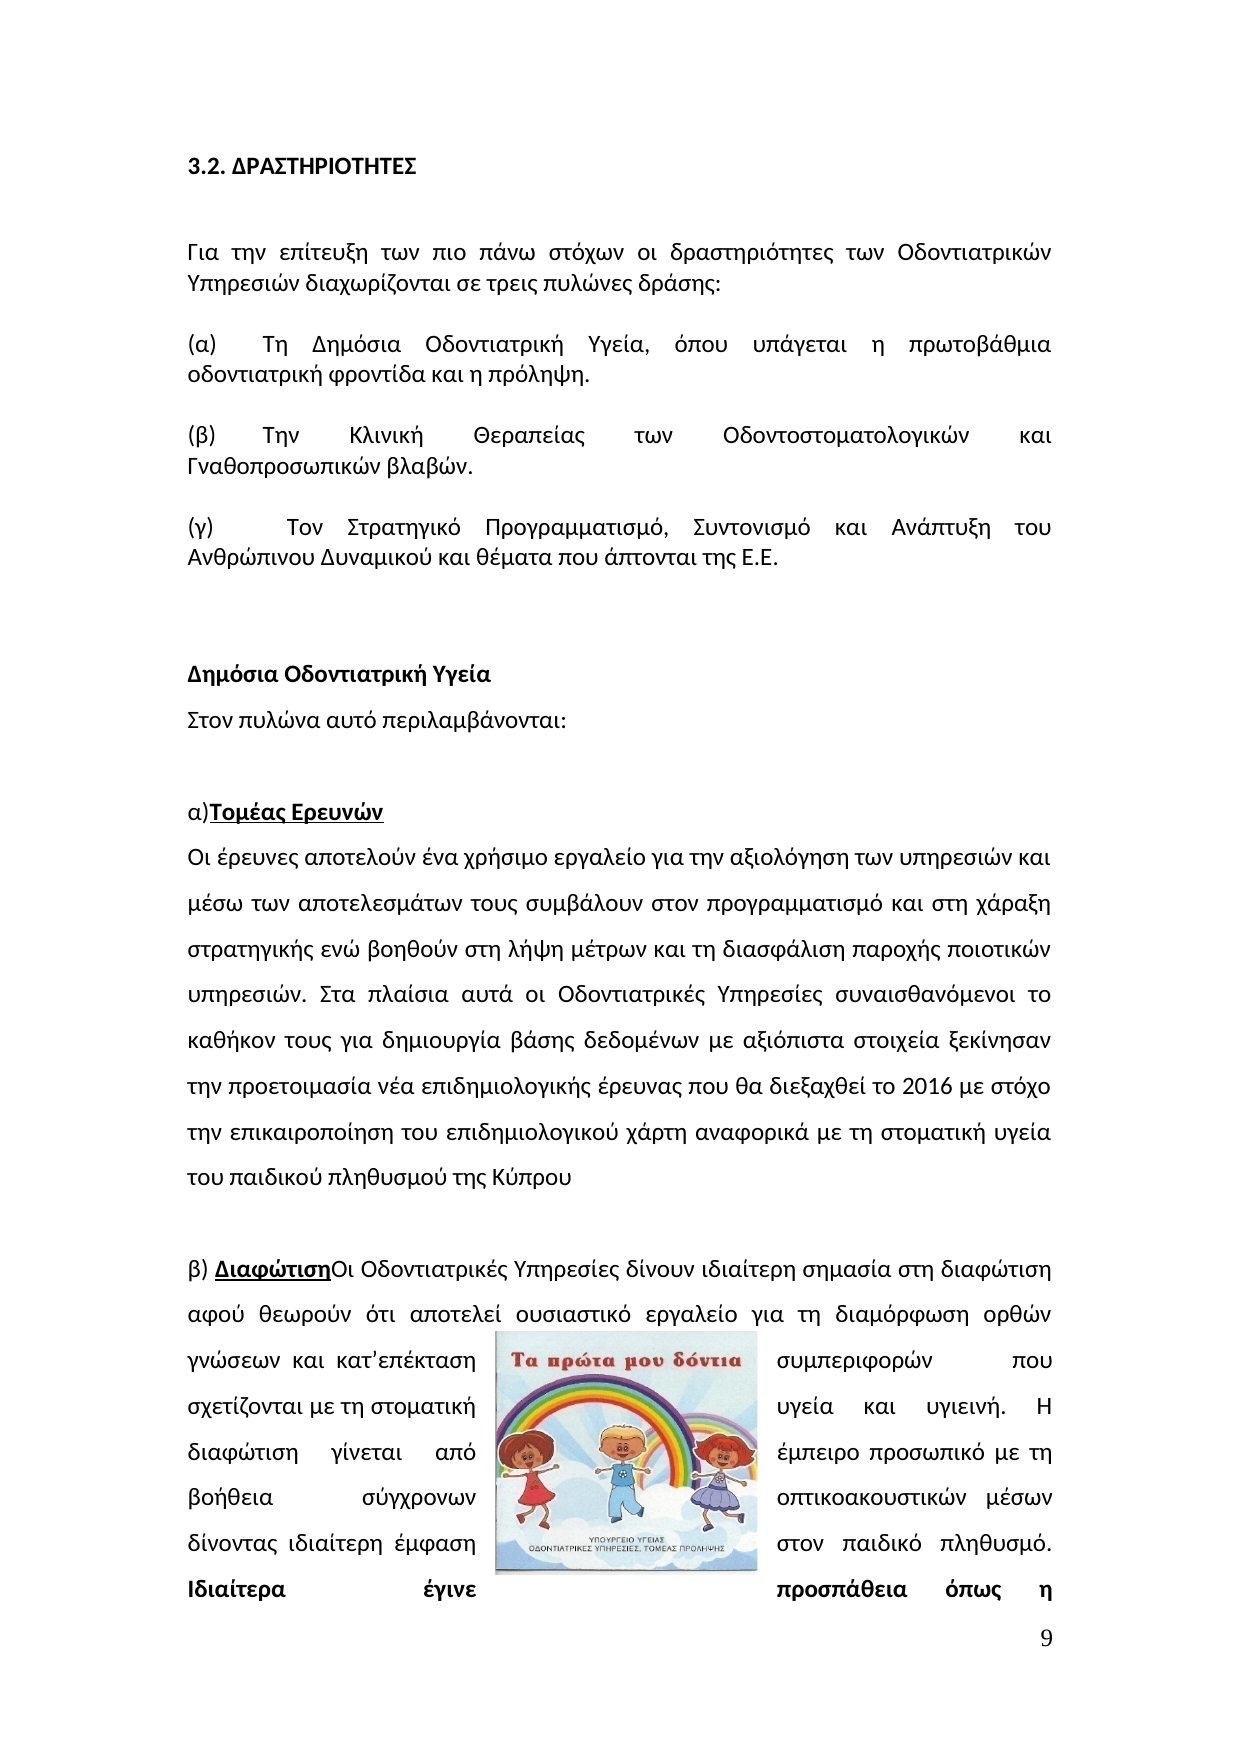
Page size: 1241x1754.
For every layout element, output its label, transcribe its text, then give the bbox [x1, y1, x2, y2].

text Στον πυλώνα αυτό περιλαμβάνονται: [187, 704, 1053, 735]
picture [495, 1331, 758, 1575]
subtitle Δημόσια Οδοντιατρική Υγεία [187, 658, 1053, 689]
text Οι έρευνες αποτελούν ένα χρήσιμο εργαλείο για την αξιολόγηση των υπηρεσιών και μέσω των αποτελεσμάτων τους συμβάλουν στον προγραμματισμό και στη χάραξη στρατηγικής ενώ βοηθούν στη λήψη μέτρων και τη διασφάλιση παροχής ποιοτικών υπηρεσιών. Στα πλαίσια αυτά οι Οδοντιατρικές Υπηρεσίες συναισθανόμενοι το καθήκον τους για δημιουργία βάσης δεδομένων με αξιόπιστα στοιχεία ξεκίνησαν την προετοιμασία νέα επιδημιολογικής έρευνας που θα διεξαχθεί το 2016 με στόχο την επικαιροποίηση του επιδημιολογικού χάρτη αναφορικά με τη στοματική υγεία του παιδικού πληθυσμού της Κύπρου [187, 841, 1053, 1192]
text 3.2. ΔΡΑΣΤΗΡΙΟΤΗΤΕΣ [187, 150, 1053, 181]
text (α) Τη Δημόσια Οδοντιατρική Υγεία, όπου υπάγεται η πρωτοβάθμια οδοντιατρική φροντίδα και η πρόληψη. [187, 328, 1053, 389]
text (γ) Τον Στρατηγικό Προγραμματισμό, Συντονισμό και Ανάπτυξη του Ανθρώπινου Δυναμικού και θέματα που άπτονται της Ε.Ε. [187, 511, 1053, 572]
text Για την επίτευξη των πιο πάνω στόχων οι δραστηριότητες των Οδοντιατρικών Υπηρεσιών διαχωρίζονται σε τρεις πυλώνες δράσης: [187, 236, 1053, 297]
text α)Τομέας Ερευνών [187, 796, 1053, 826]
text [187, 1253, 1053, 1603]
text (β) Την Κλινική Θεραπείας των Οδοντοστοματολογικών και Γναθοπροσωπικών βλαβών. [187, 419, 1053, 481]
